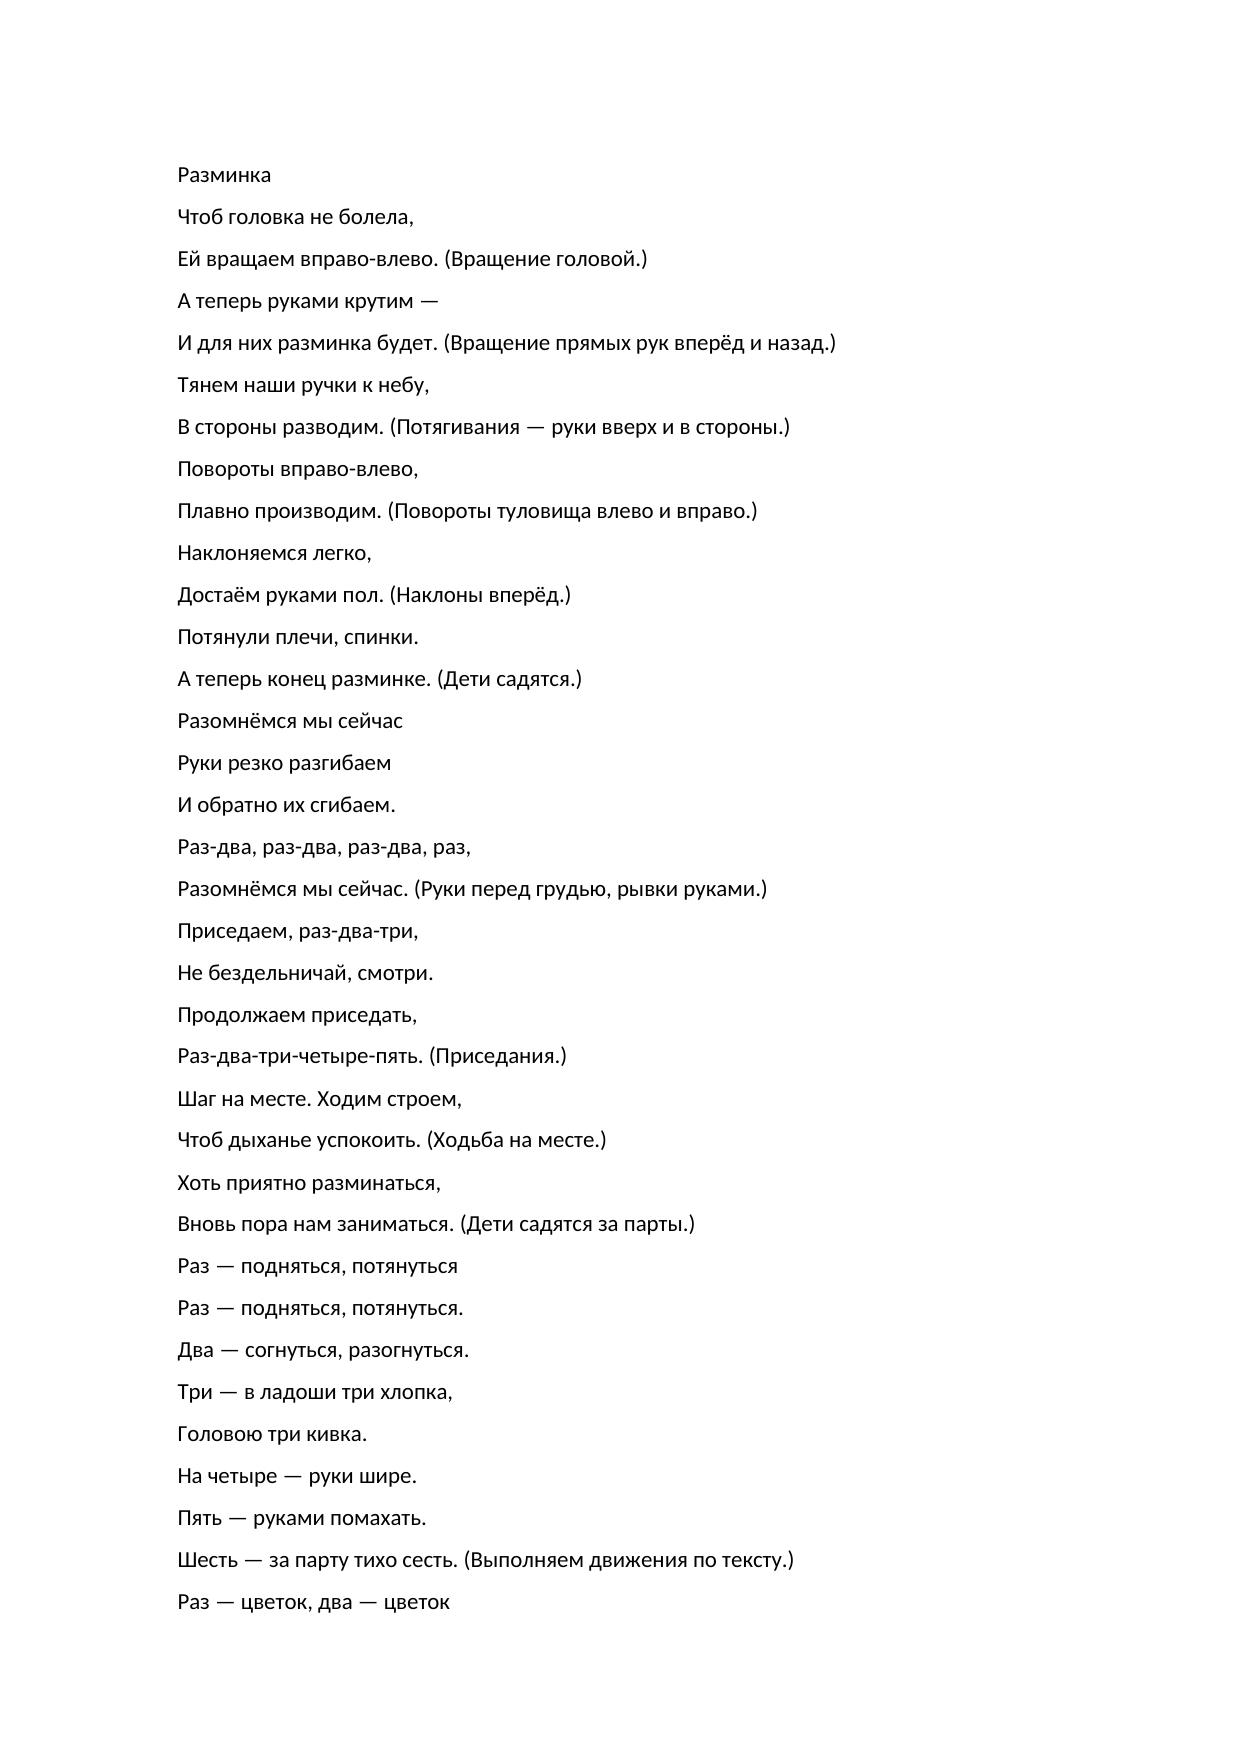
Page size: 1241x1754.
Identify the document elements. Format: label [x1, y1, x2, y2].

text [177, 118, 1152, 1615]
